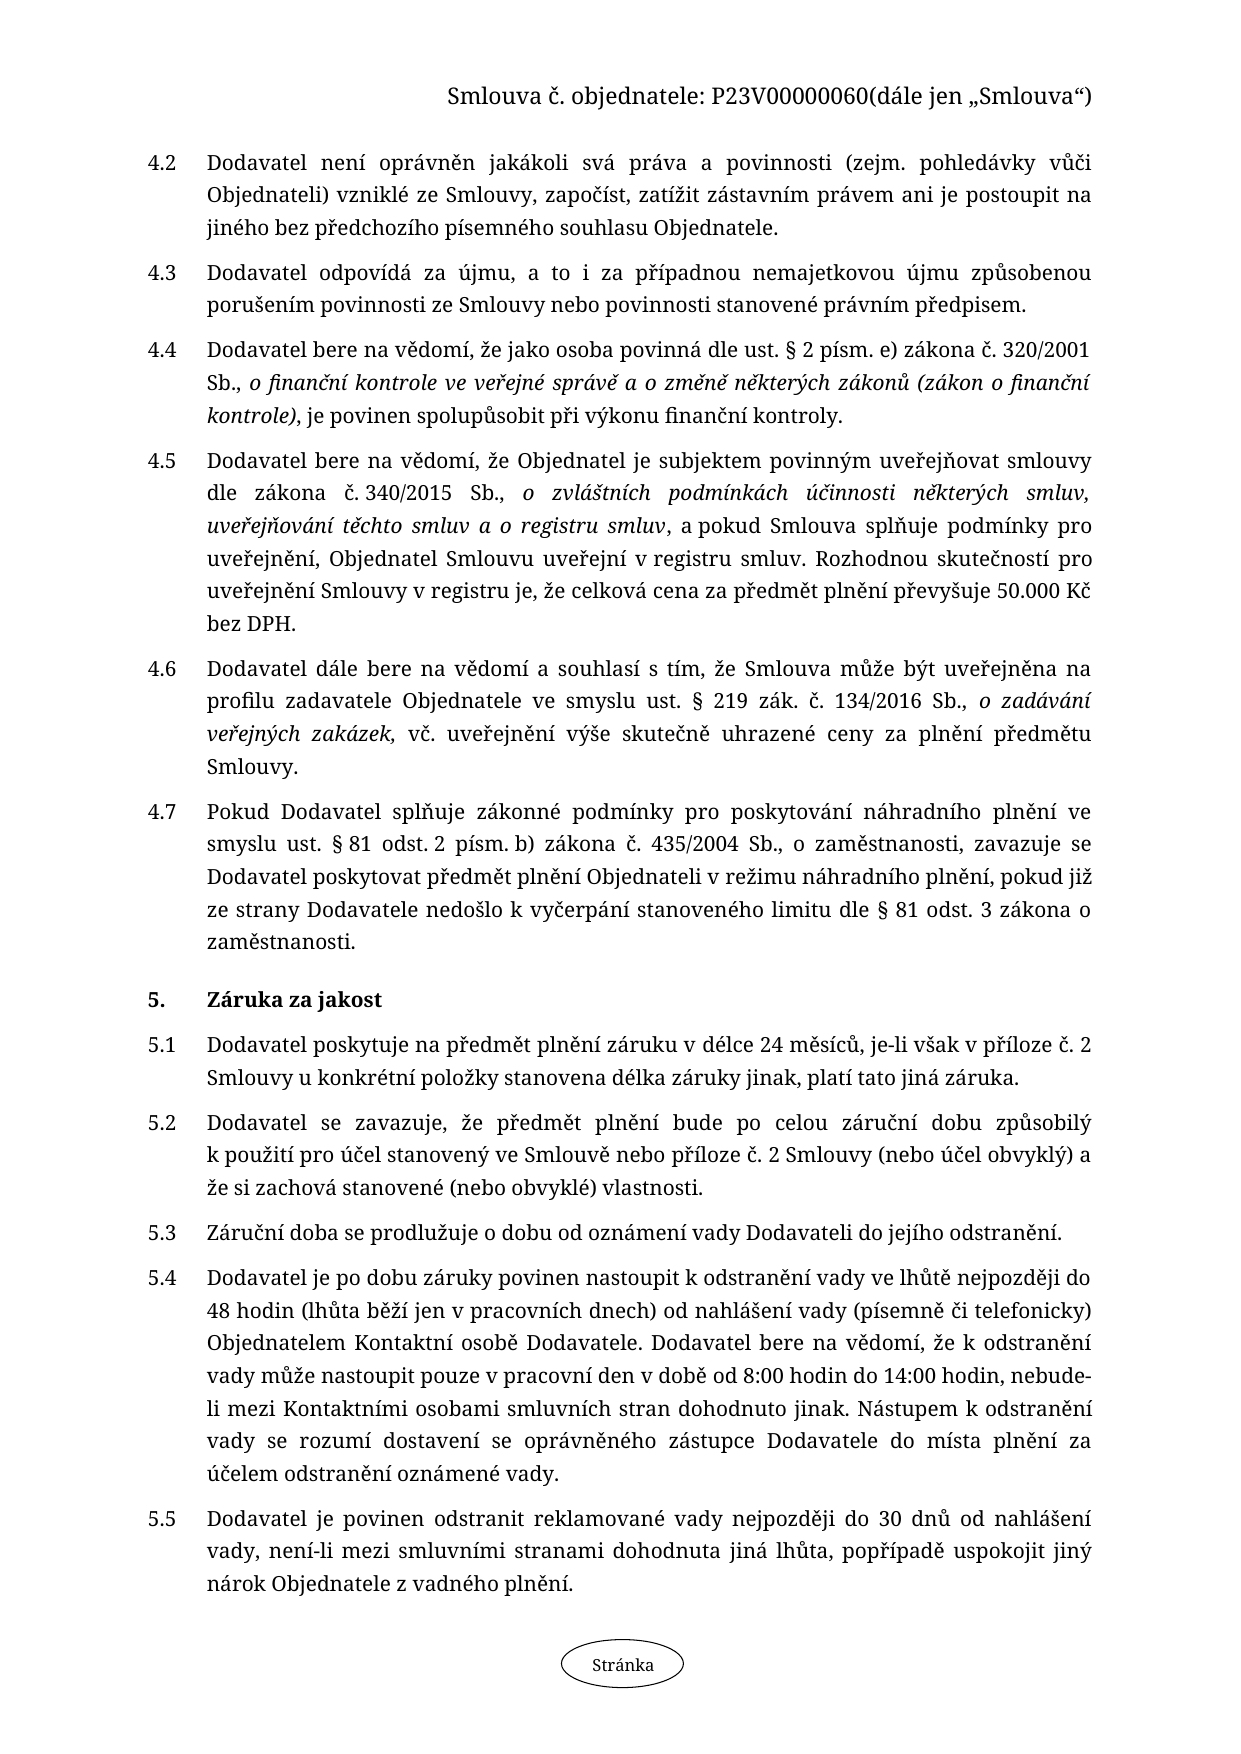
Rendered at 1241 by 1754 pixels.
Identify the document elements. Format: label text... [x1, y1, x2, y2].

list Dodavatel bere na vědomí, že jako osoba povinná dle ust. § 2 písm. e) zákona č. 320/2001 Sb., o finanční kontrole ve veřejné správě a o změně některých zákonů (zákon o finanční kontrole), je povinen spolupůsobit při výkonu finanční kontroly. [148, 336, 1093, 429]
list Dodavatel se zavazuje, že předmět plnění bude po celou záruční dobu způsobilý k použití pro účel stanovený ve Smlouvě nebo příloze č. 2 Smlouvy (nebo účel obvyklý) a že si zachová stanovené (nebo obvyklé) vlastnosti. [148, 1108, 1093, 1201]
list Záruční doba se prodlužuje o dobu od oznámení vady Dodavateli do jejího odstranění. [148, 1218, 1093, 1247]
list Dodavatel bere na vědomí, že Objednatel je subjektem povinným uveřejňovat smlouvy dle zákona č. 340/2015 Sb., o zvláštních podmínkách účinnosti některých smluv, uveřejňování těchto smluv a o registru smluv, a pokud Smlouva splňuje podmínky pro uveřejnění, Objednatel Smlouvu uveřejní v registru smluv. Rozhodnou skutečností pro uveřejnění Smlouvy v registru je, že celková cena za předmět plnění převyšuje 50.000 Kč bez DPH. [148, 446, 1093, 637]
list Záruka za jakost [148, 985, 1093, 1013]
list Dodavatel je povinen odstranit reklamované vady nejpozději do 30 dnů od nahlášení vady, není-li mezi smluvními stranami dohodnuta jiná lhůta, popřípadě uspokojit jiný nárok Objednatele z vadného plnění. [148, 1504, 1093, 1598]
list Pokud Dodavatel splňuje zákonné podmínky pro poskytování náhradního plnění ve smyslu ust. § 81 odst. 2 písm. b) zákona č. 435/2004 Sb., o zaměstnanosti, zavazuje se Dodavatel poskytovat předmět plnění Objednateli v režimu náhradního plnění, pokud již ze strany Dodavatele nedošlo k vyčerpání stanoveného limitu dle § 81 odst. 3 zákona o zaměstnanosti. [148, 797, 1093, 956]
list Dodavatel poskytuje na předmět plnění záruku v délce 24 měsíců, je-li však v příloze č. 2 Smlouvy u konkrétní položky stanovena délka záruky jinak, platí tato jiná záruka. [148, 1030, 1093, 1091]
list Dodavatel je po dobu záruky povinen nastoupit k odstranění vady ve lhůtě nejpozději do 48 hodin (lhůta běží jen v pracovních dnech) od nahlášení vady (písemně či telefonicky) Objednatelem Kontaktní osobě Dodavatele. Dodavatel bere na vědomí, že k odstranění vady může nastoupit pouze v pracovní den v době od 8:00 hodin do 14:00 hodin, nebude-li mezi Kontaktními osobami smluvních stran dohodnuto jinak. Nástupem k odstranění vady se rozumí dostavení se oprávněného zástupce Dodavatele do místa plnění za účelem odstranění oznámené vady. [148, 1263, 1093, 1487]
list Dodavatel není oprávněn jakákoli svá práva a povinnosti (zejm. pohledávky vůči Objednateli) vzniklé ze Smlouvy, započíst, zatížit zástavním právem ani je postoupit na jiného bez předchozího písemného souhlasu Objednatele. [148, 148, 1093, 241]
list Dodavatel odpovídá za újmu, a to i za případnou nemajetkovou újmu způsobenou porušením povinnosti ze Smlouvy nebo povinnosti stanovené právním předpisem. [148, 258, 1093, 319]
list Dodavatel dále bere na vědomí a souhlasí s tím, že Smlouva může být uveřejněna na profilu zadavatele Objednatele ve smyslu ust. § 219 zák. č. 134/2016 Sb., o zadávání veřejných zakázek, vč. uveřejnění výše skutečně uhrazené ceny za plnění předmětu Smlouvy. [148, 654, 1093, 780]
